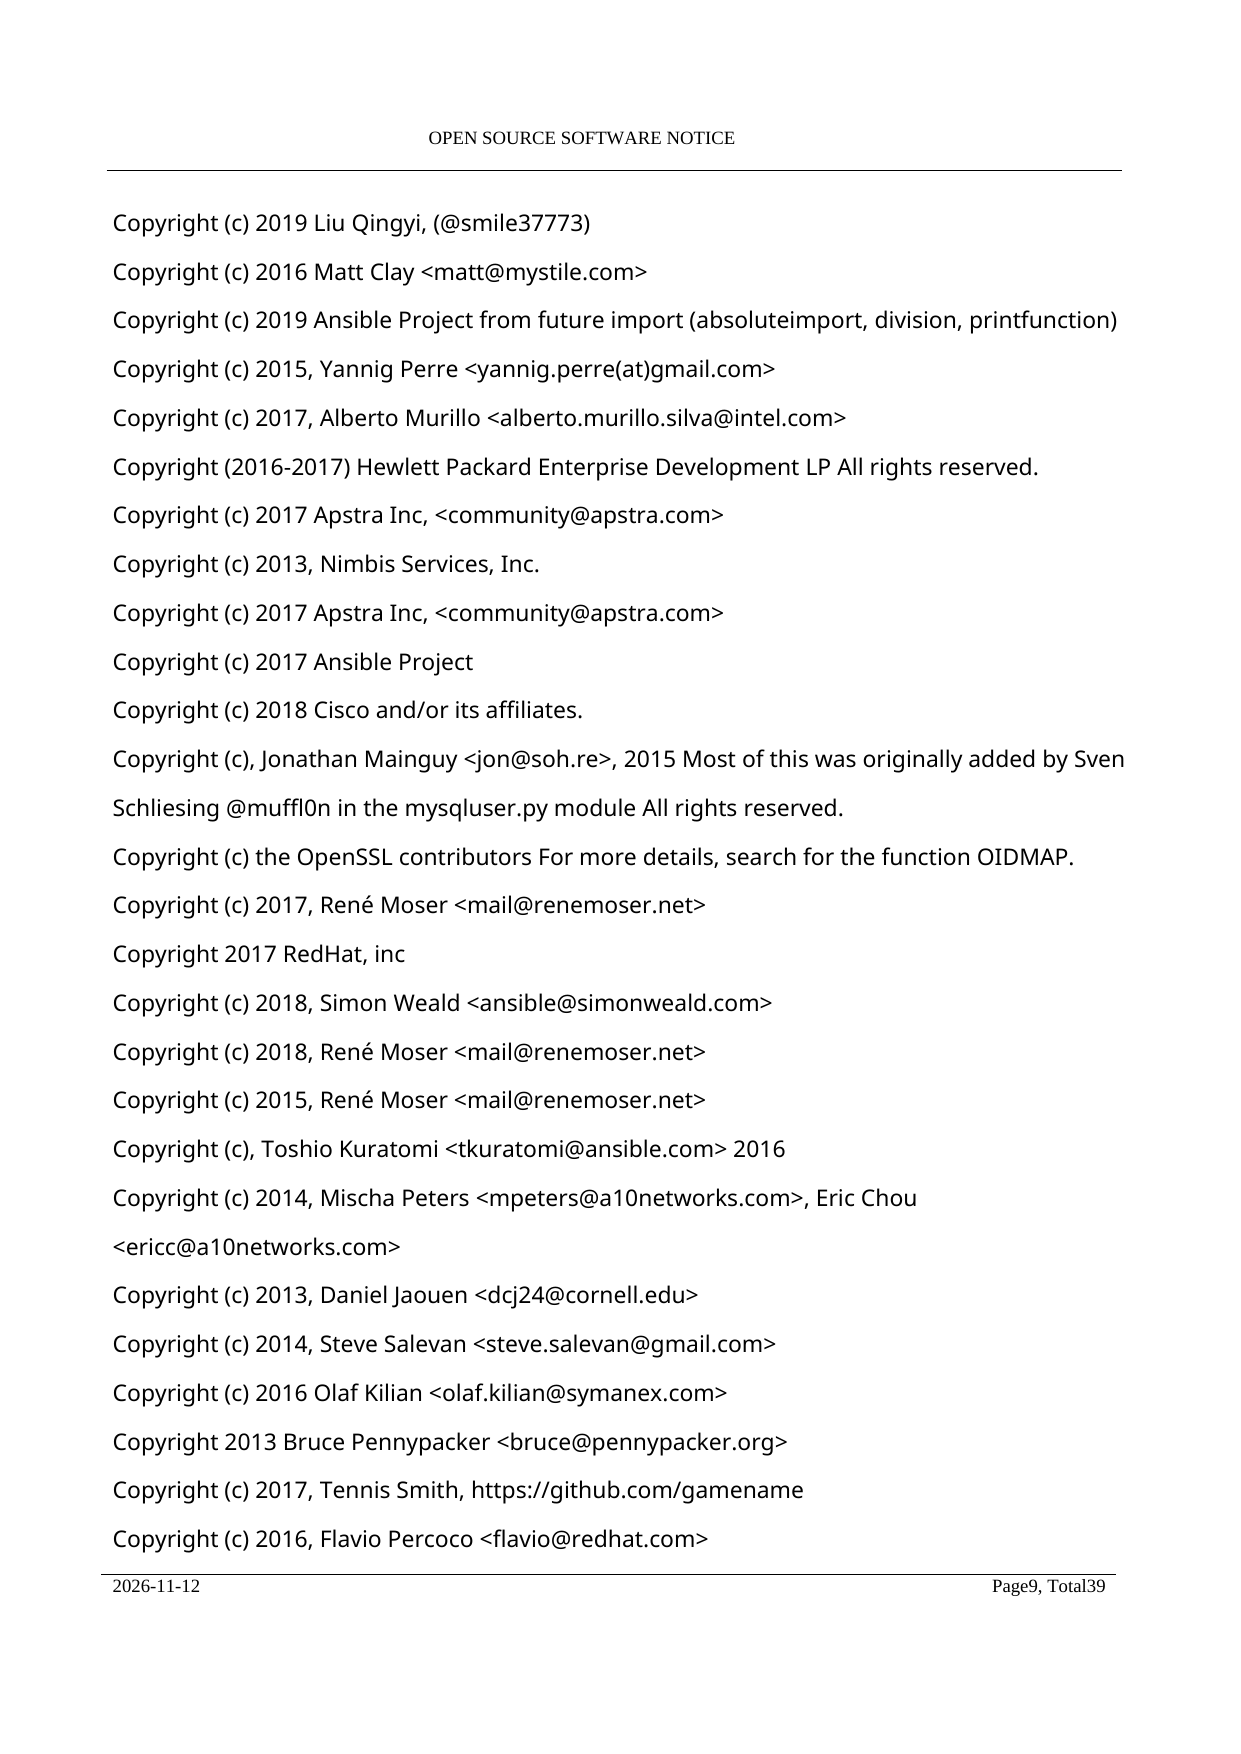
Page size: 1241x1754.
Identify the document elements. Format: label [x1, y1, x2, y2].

text [112, 206, 1128, 1555]
